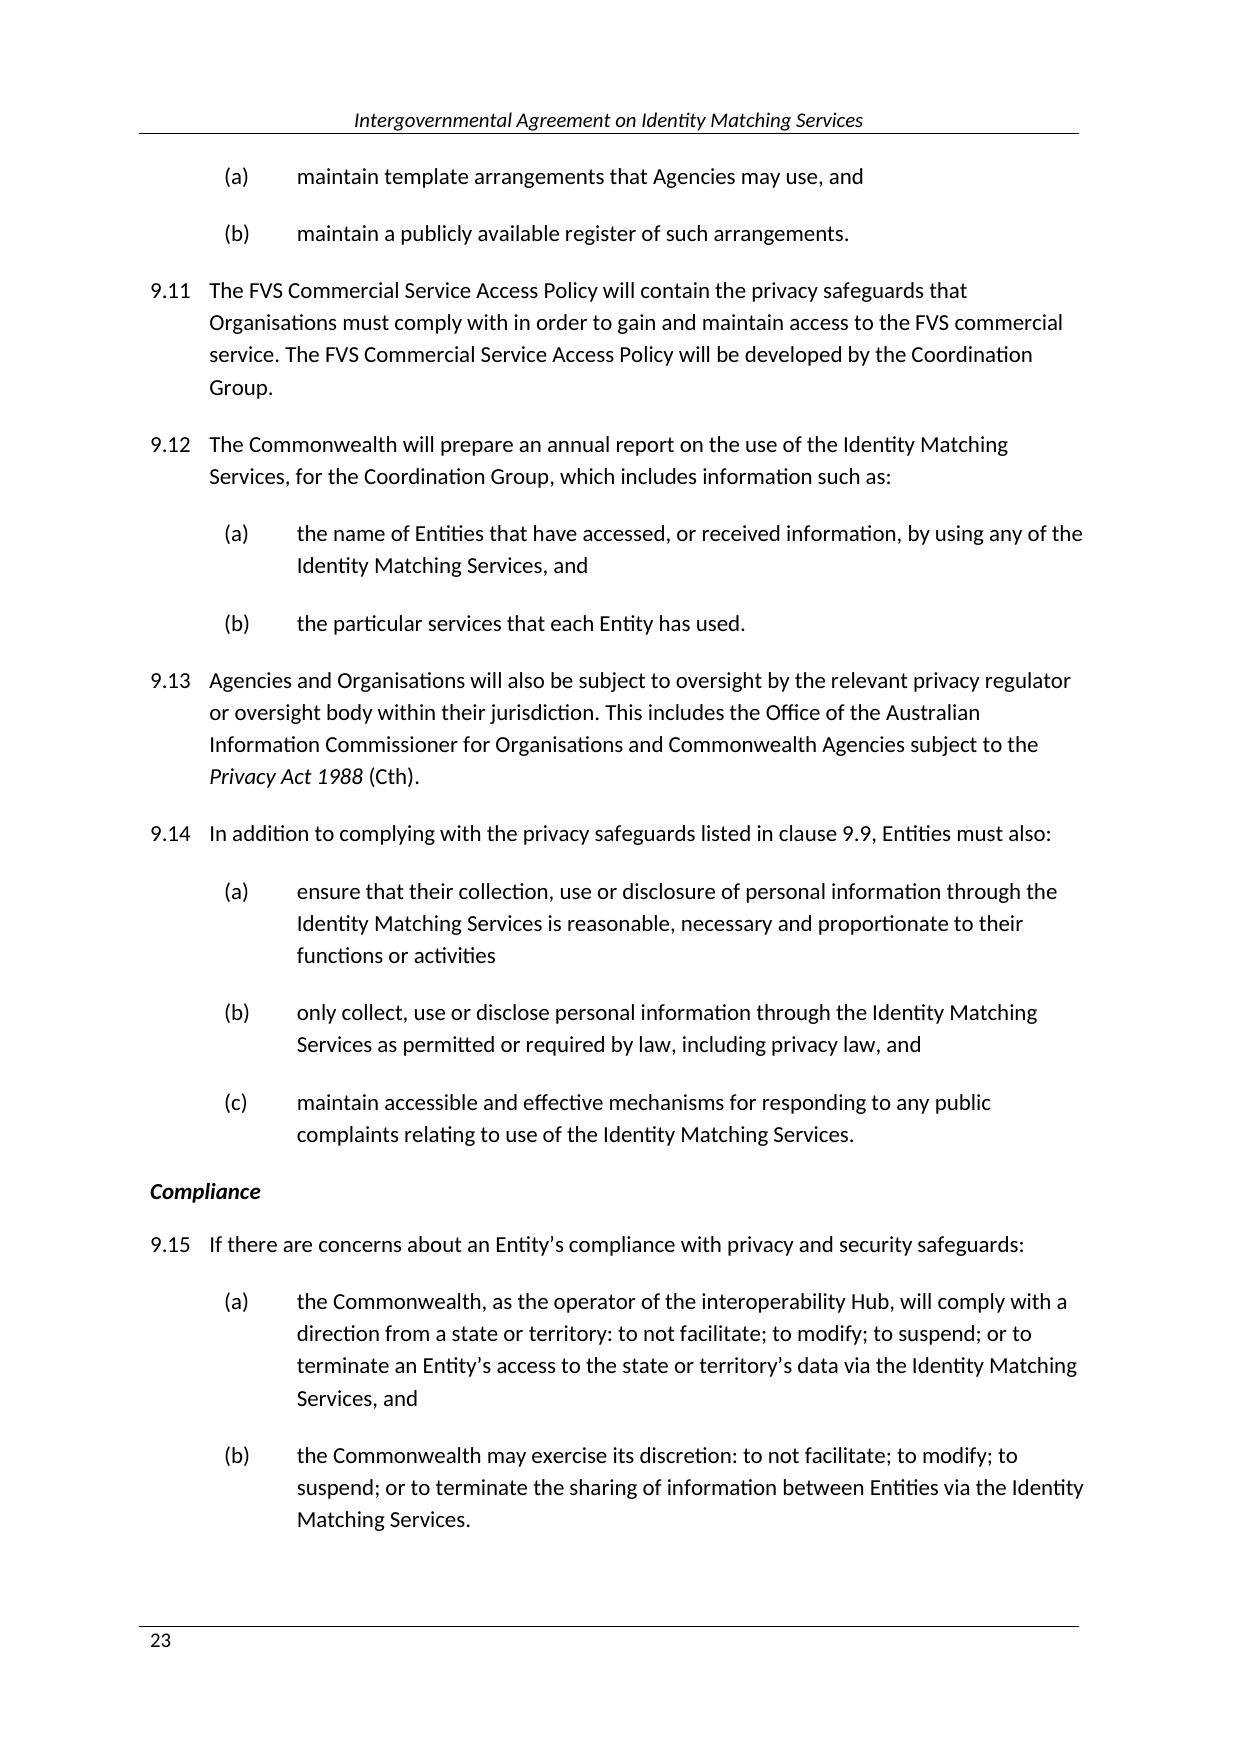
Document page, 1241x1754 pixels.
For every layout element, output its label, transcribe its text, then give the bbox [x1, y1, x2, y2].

list In addition to complying with the privacy safeguards listed in clause 9.9, Entities must also: [150, 819, 1090, 848]
list the Commonwealth may exercise its discretion: to not facilitate; to modify; to suspend; or to terminate the sharing of information between Entities via the Identity Matching Services. [224, 1441, 1090, 1533]
list The FVS Commercial Service Access Policy will contain the privacy safeguards that Organisations must comply with in order to gain and maintain access to the FVS commercial service. The FVS Commercial Service Access Policy will be developed by the Coordination Group. [150, 276, 1090, 401]
list the Commonwealth, as the operator of the interoperability Hub, will comply with a direction from a state or territory: to not facilitate; to modify; to suspend; or to terminate an Entity’s access to the state or territory’s data via the Identity Matching Services, and [224, 1287, 1090, 1412]
list ensure that their collection, use or disclosure of personal information through the Identity Matching Services is reasonable, necessary and proportionate to their functions or activities [224, 877, 1090, 969]
list the name of Entities that have accessed, or received information, by using any of the Identity Matching Services, and [224, 519, 1090, 579]
list Agencies and Organisations will also be subject to oversight by the relevant privacy regulator or oversight body within their jurisdiction. This includes the Office of the Australian Information Commissioner for Organisations and Commonwealth Agencies subject to the Privacy Act 1988 (Cth). [150, 666, 1090, 790]
list the particular services that each Entity has used. [224, 609, 1090, 637]
list maintain accessible and effective mechanisms for responding to any public complaints relating to use of the Identity Matching Services. [224, 1088, 1090, 1148]
list only collect, use or disclose personal information through the Identity Matching Services as permitted or required by law, including privacy law, and [224, 998, 1090, 1058]
list maintain a publicly available register of such arrangements. [224, 219, 1090, 247]
list maintain template arrangements that Agencies may use, and [224, 162, 1090, 190]
subtitle Compliance [150, 1177, 1090, 1205]
list If there are concerns about an Entity’s compliance with privacy and security safeguards: [150, 1230, 1090, 1258]
list The Commonwealth will prepare an annual report on the use of the Identity Matching Services, for the Coordination Group, which includes information such as: [150, 430, 1090, 490]
